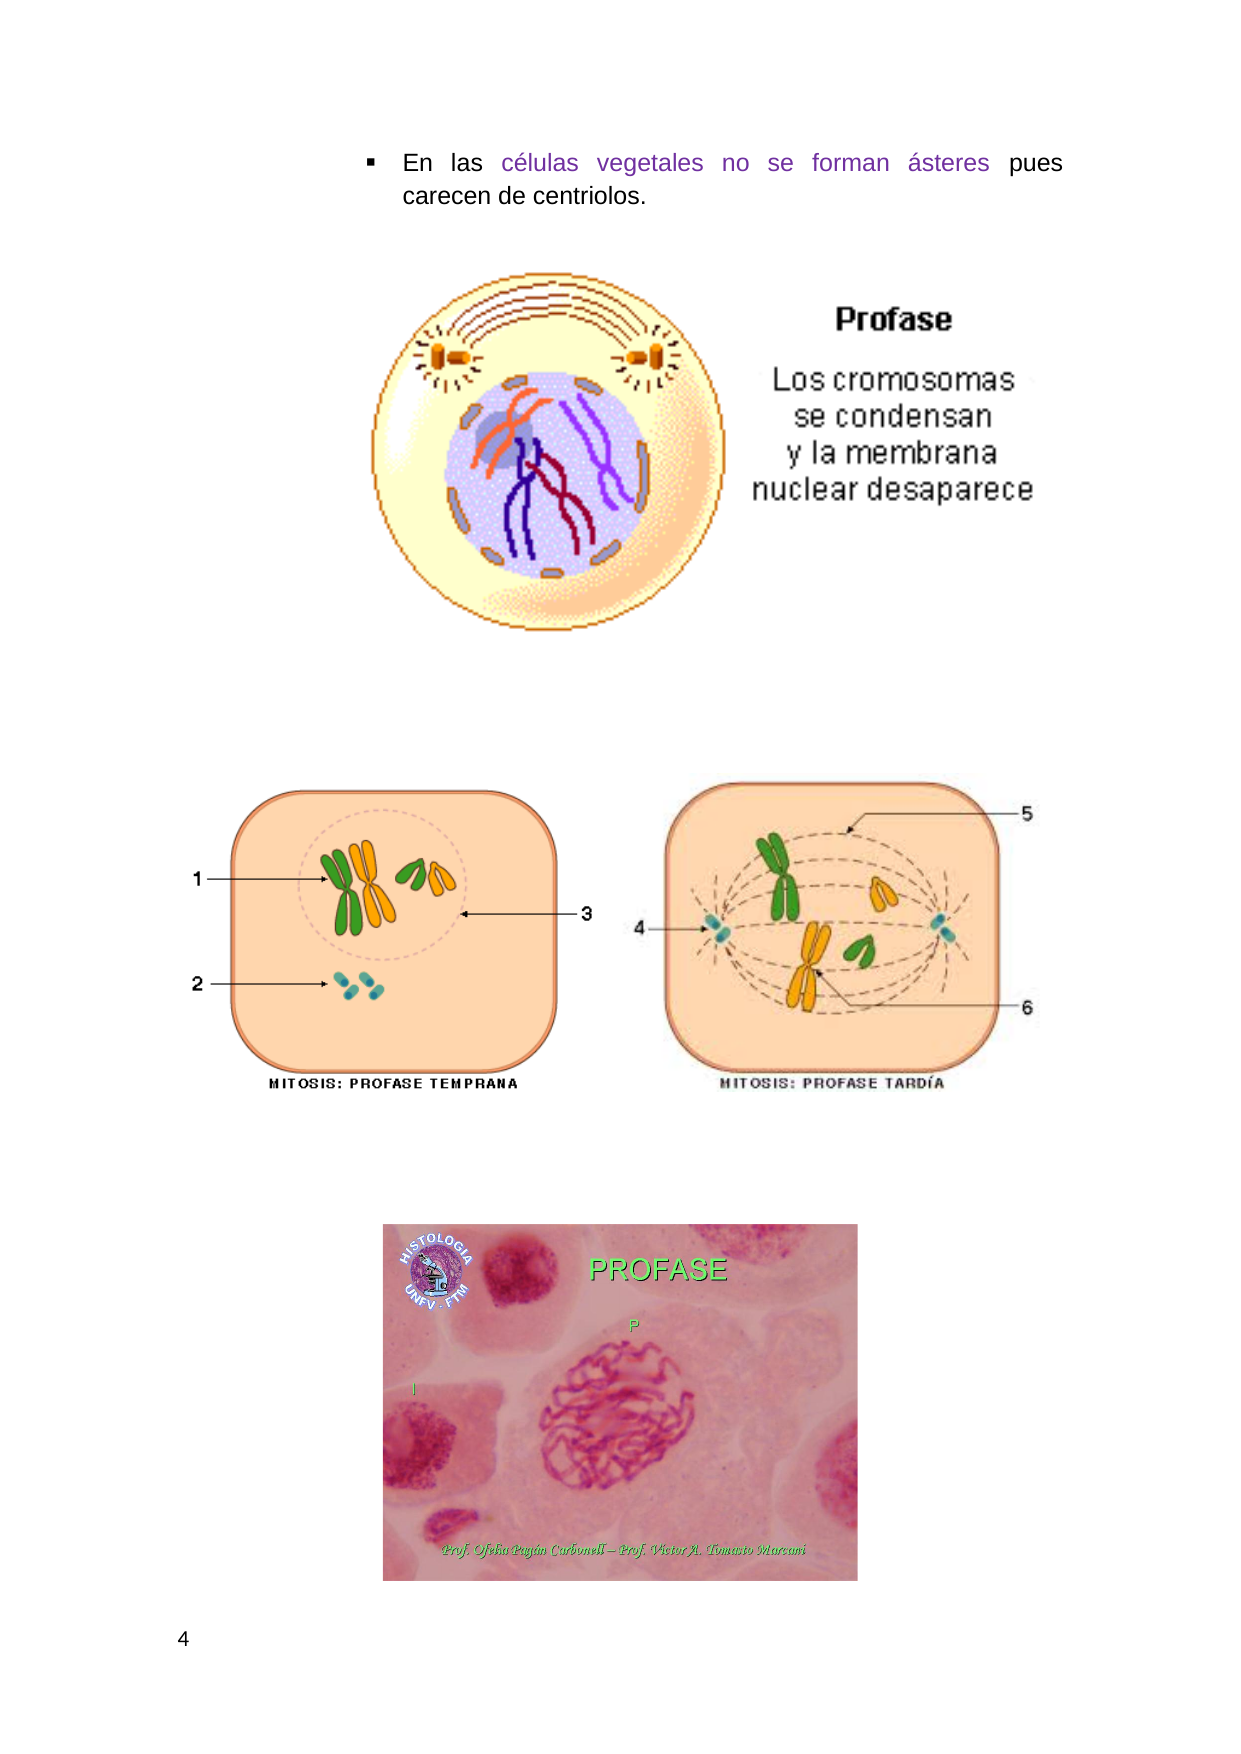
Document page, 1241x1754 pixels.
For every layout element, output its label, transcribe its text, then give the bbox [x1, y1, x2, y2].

list En las células vegetales no se forman ásteres pues carecen de centriolos. [365, 148, 1063, 209]
picture [382, 1224, 858, 1581]
picture [177, 773, 1055, 1092]
picture [362, 266, 1064, 642]
